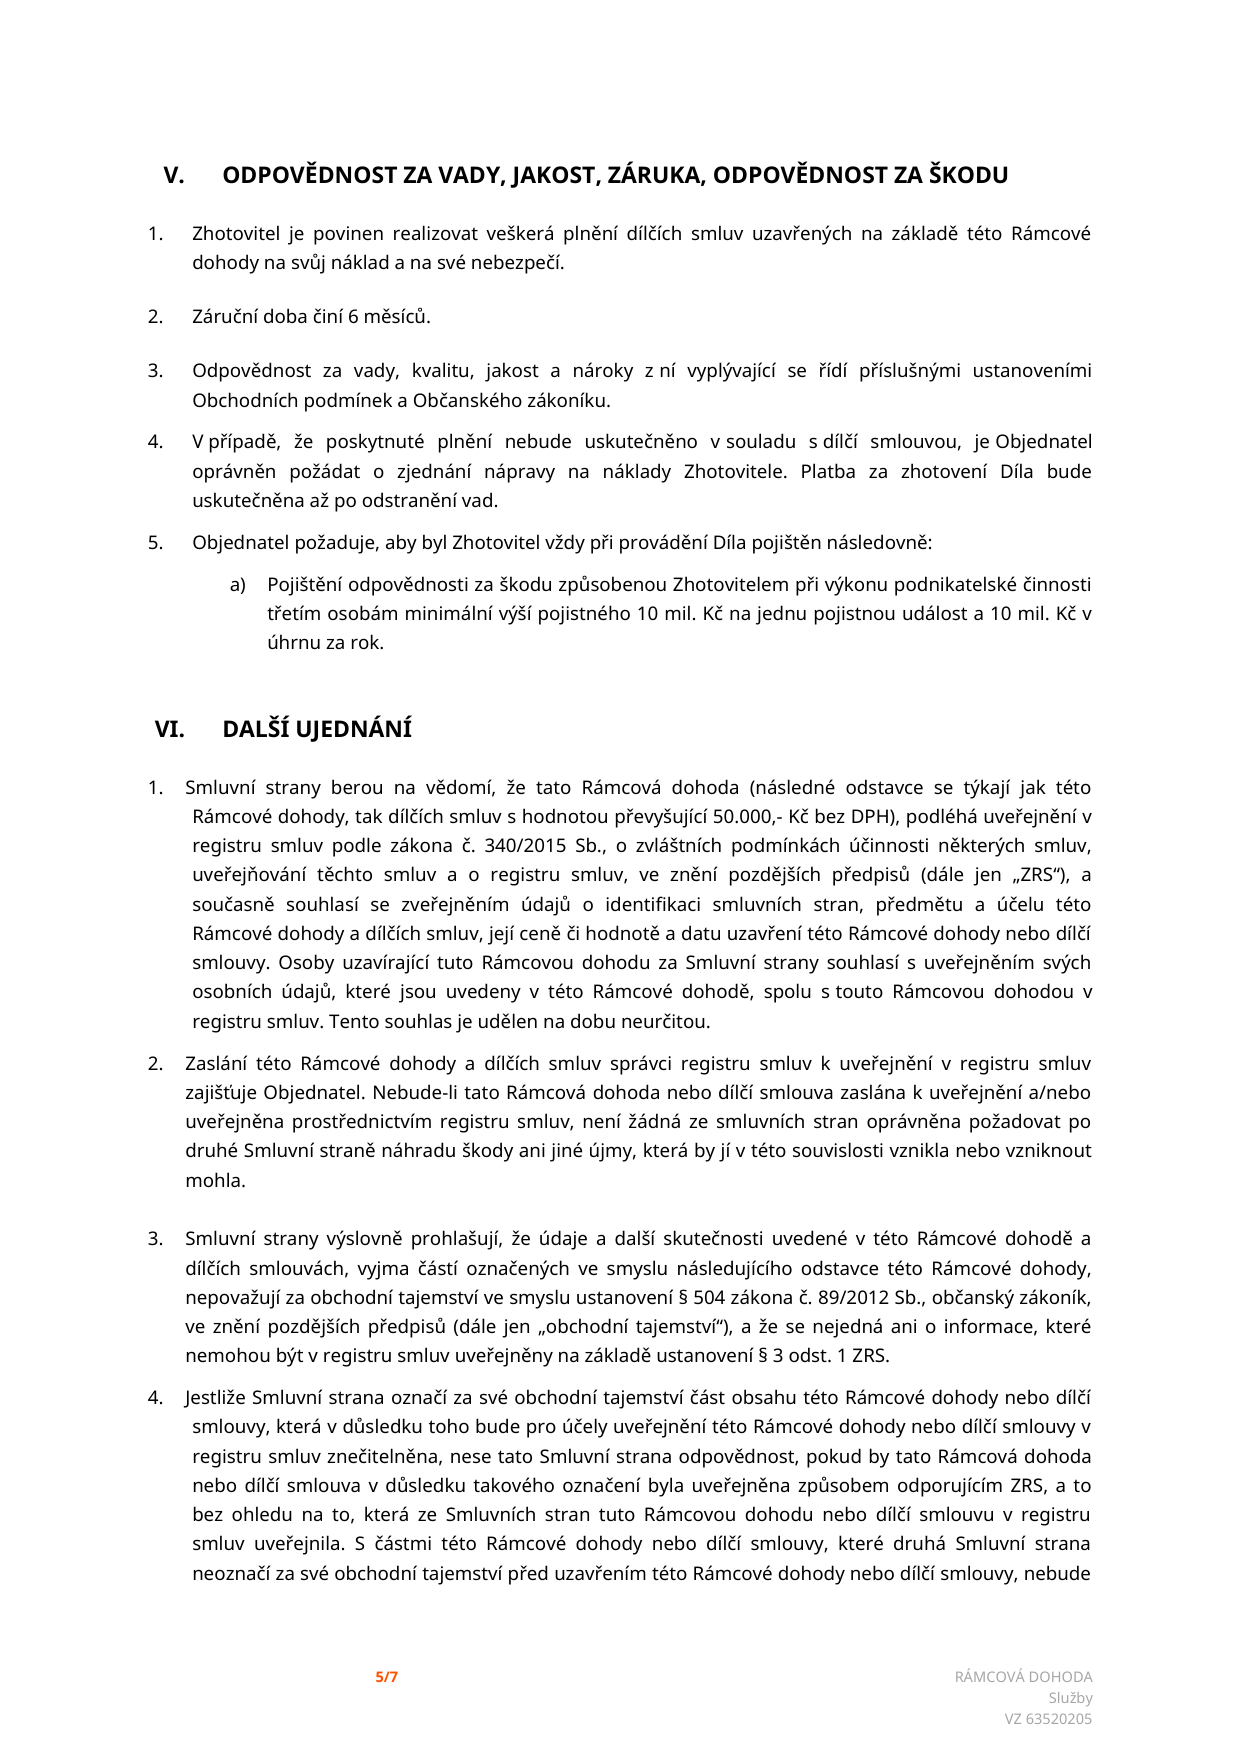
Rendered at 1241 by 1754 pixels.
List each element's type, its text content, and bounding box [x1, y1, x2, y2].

list Smluvní strany výslovně prohlašují, že údaje a další skutečnosti uvedené v této Rámcové dohodě a dílčích smlouvách, vyjma částí označených ve smyslu následujícího odstavce této Rámcové dohody, nepovažují za obchodní tajemství ve smyslu ustanovení § 504 zákona č. 89/2012 Sb., občanský zákoník, ve znění pozdějších předpisů (dále jen „obchodní tajemství“), a že se nejedná ani o informace, které nemohou být v registru smluv uveřejněny na základě ustanovení § 3 odst. 1 ZRS. [148, 1226, 1093, 1368]
list DALŠÍ UJEDNÁNÍ [185, 713, 1093, 744]
list Pojištění odpovědnosti za škodu způsobenou Zhotovitelem při výkonu podnikatelské činnosti třetím osobám minimální výší pojistného 10 mil. Kč na jednu pojistnou událost a 10 mil. Kč v úhrnu za rok. [229, 571, 1093, 655]
list Odpovědnost za vady, kvalitu, jakost a nároky z ní vyplývající se řídí příslušnými ustanoveními Obchodních podmínek a Občanského zákoníku. [148, 358, 1093, 413]
list Záruční doba činí 6 měsíců. [148, 303, 1093, 329]
list Zhotovitel je povinen realizovat veškerá plnění dílčích smluv uzavřených na základě této Rámcové dohody na svůj náklad a na své nebezpečí. [148, 220, 1093, 275]
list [148, 1384, 1093, 1586]
list Zaslání této Rámcové dohody a dílčích smluv správci registru smluv k uveřejnění v registru smluv zajišťuje Objednatel. Nebude-li tato Rámcová dohoda nebo dílčí smlouva zaslána k uveřejnění a/nebo uveřejněna prostřednictvím registru smluv, není žádná ze smluvních stran oprávněna požadovat po druhé Smluvní straně náhradu škody ani jiné újmy, která by jí v této souvislosti vznikla nebo vzniknout mohla. [148, 1050, 1093, 1192]
list Smluvní strany berou na vědomí, že tato Rámcová dohoda (následné odstavce se týkají jak této Rámcové dohody, tak dílčích smluv s hodnotou převyšující 50.000,- Kč bez DPH), podléhá uveřejnění v registru smluv podle zákona č. 340/2015 Sb., o zvláštních podmínkách účinnosti některých smluv, uveřejňování těchto smluv a o registru smluv, ve znění pozdějších předpisů (dále jen „ZRS“), a současně souhlasí se zveřejněním údajů o identifikaci smluvních stran, předmětu a účelu této Rámcové dohody a dílčích smluv, její ceně či hodnotě a datu uzavření této Rámcové dohody nebo dílčí smlouvy. Osoby uzavírající tuto Rámcovou dohodu za Smluvní strany souhlasí s uveřejněním svých osobních údajů, které jsou uvedeny v této Rámcové dohodě, spolu s touto Rámcovou dohodou v registru smluv. Tento souhlas je udělen na dobu neurčitou. [148, 774, 1093, 1034]
list V případě, že poskytnuté plnění nebude uskutečněno v souladu s dílčí smlouvou, je Objednatel oprávněn požádat o zjednání nápravy na náklady Zhotovitele. Platba za zhotovení Díla bude uskutečněna až po odstranění vad. [148, 429, 1093, 513]
list Objednatel požaduje, aby byl Zhotovitel vždy při provádění Díla pojištěn následovně: [148, 529, 1093, 555]
list ODPOVĚDNOST ZA VADY, JAKOST, ZÁRUKA, ODPOVĚDNOST ZA ŠKODU [185, 159, 1093, 190]
